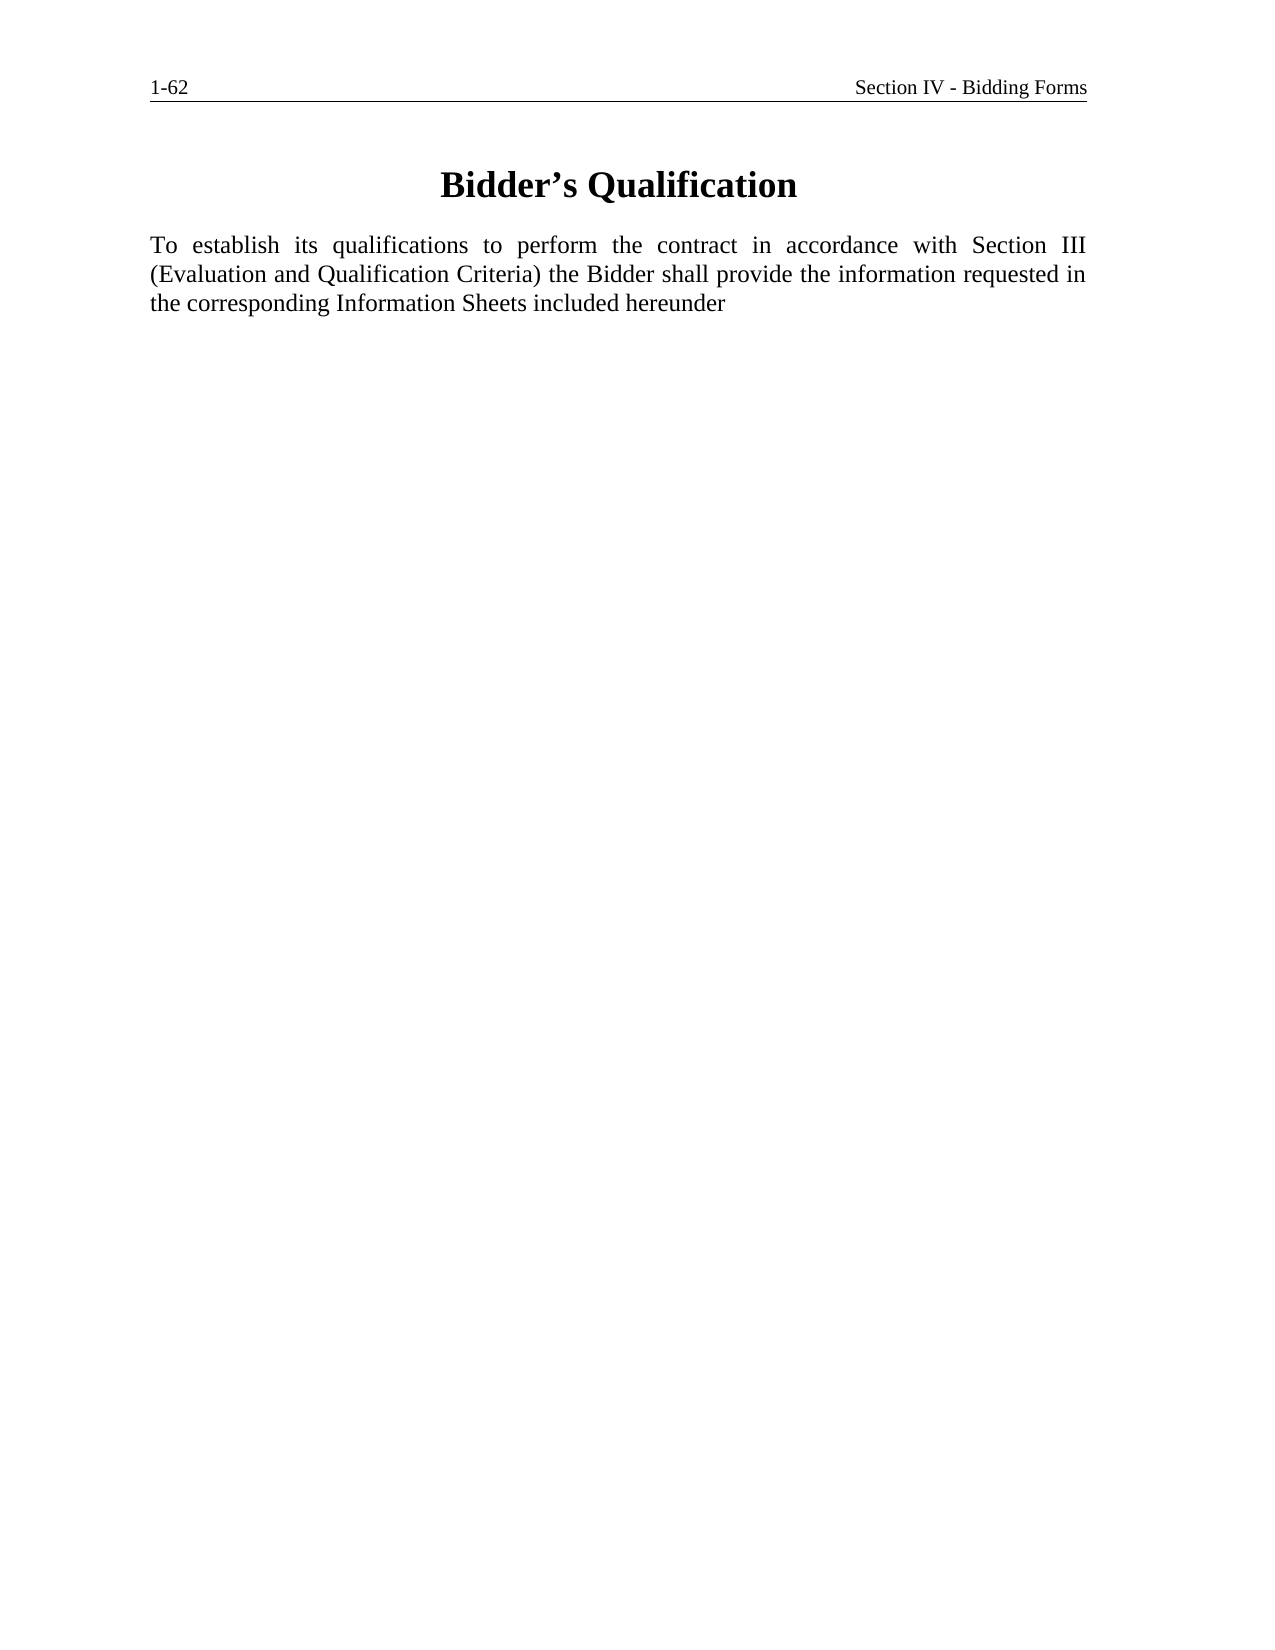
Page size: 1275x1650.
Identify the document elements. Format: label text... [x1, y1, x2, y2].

text To establish its qualifications to perform the contract in accordance with Section III (Evaluation and Qualification Criteria) the Bidder shall provide the information requested in the corresponding Information Sheets included hereunder [150, 231, 1087, 317]
text Bidder’s Qualification [150, 162, 1087, 206]
